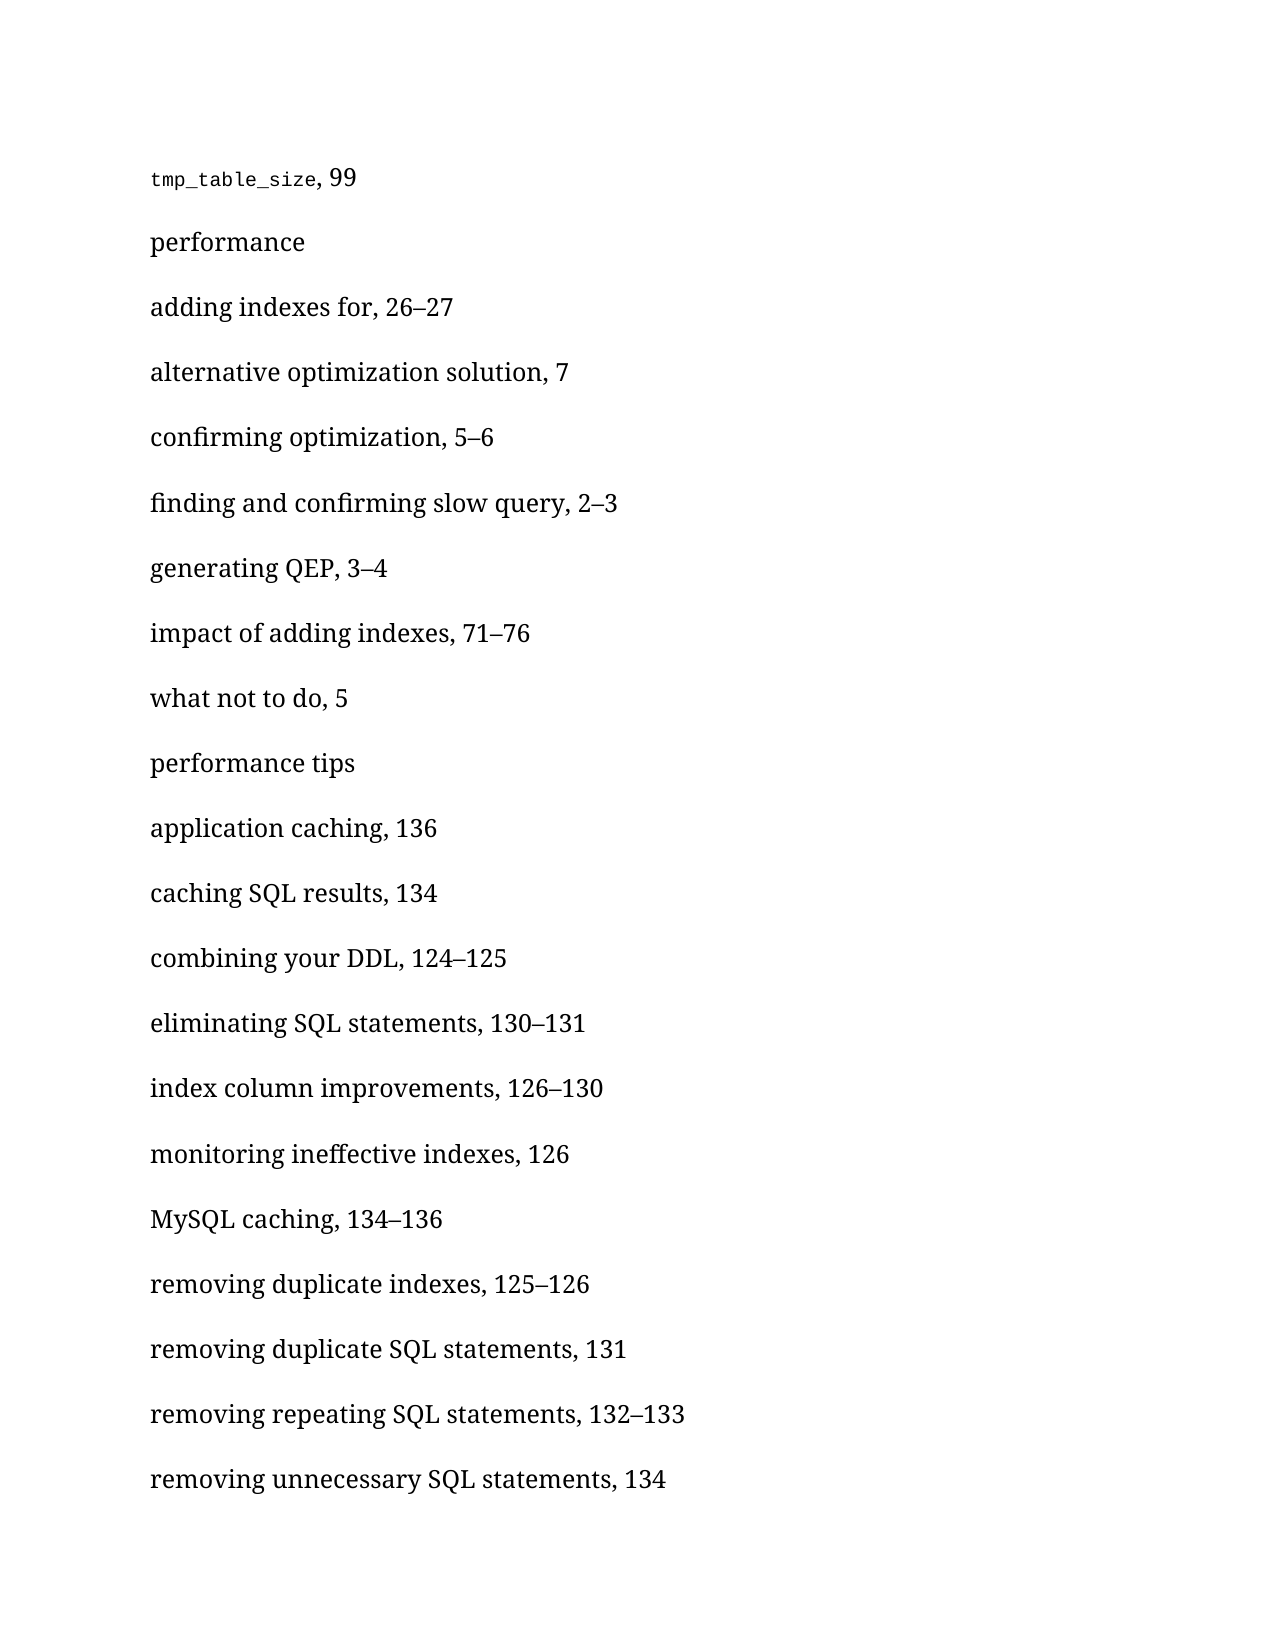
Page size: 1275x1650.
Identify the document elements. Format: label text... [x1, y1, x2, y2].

text adding indexes for, 26–27 [150, 280, 1125, 324]
text generating QEP, 3–4 [150, 541, 1125, 584]
text removing duplicate SQL statements, 131 [150, 1322, 1125, 1366]
text performance [150, 215, 1125, 259]
text what not to do, 5 [150, 671, 1125, 714]
text removing duplicate indexes, 125–126 [150, 1257, 1125, 1301]
text index column improvements, 126–130 [150, 1061, 1125, 1105]
text removing unnecessary SQL statements, 134 [150, 1452, 1125, 1496]
text confirming optimization, 5–6 [150, 410, 1125, 454]
text eliminating SQL statements, 130–131 [150, 996, 1125, 1040]
text tmp_table_size, 99 [150, 150, 1125, 194]
text combining your DDL, 124–125 [150, 931, 1125, 975]
text performance tips [150, 736, 1125, 780]
text impact of adding indexes, 71–76 [150, 606, 1125, 649]
text application caching, 136 [150, 801, 1125, 845]
text finding and confirming slow query, 2–3 [150, 476, 1125, 519]
text MySQL caching, 134–136 [150, 1192, 1125, 1235]
text removing repeating SQL statements, 132–133 [150, 1387, 1125, 1431]
text alternative optimization solution, 7 [150, 345, 1125, 389]
text monitoring ineffective indexes, 126 [150, 1127, 1125, 1170]
text caching SQL results, 134 [150, 866, 1125, 910]
